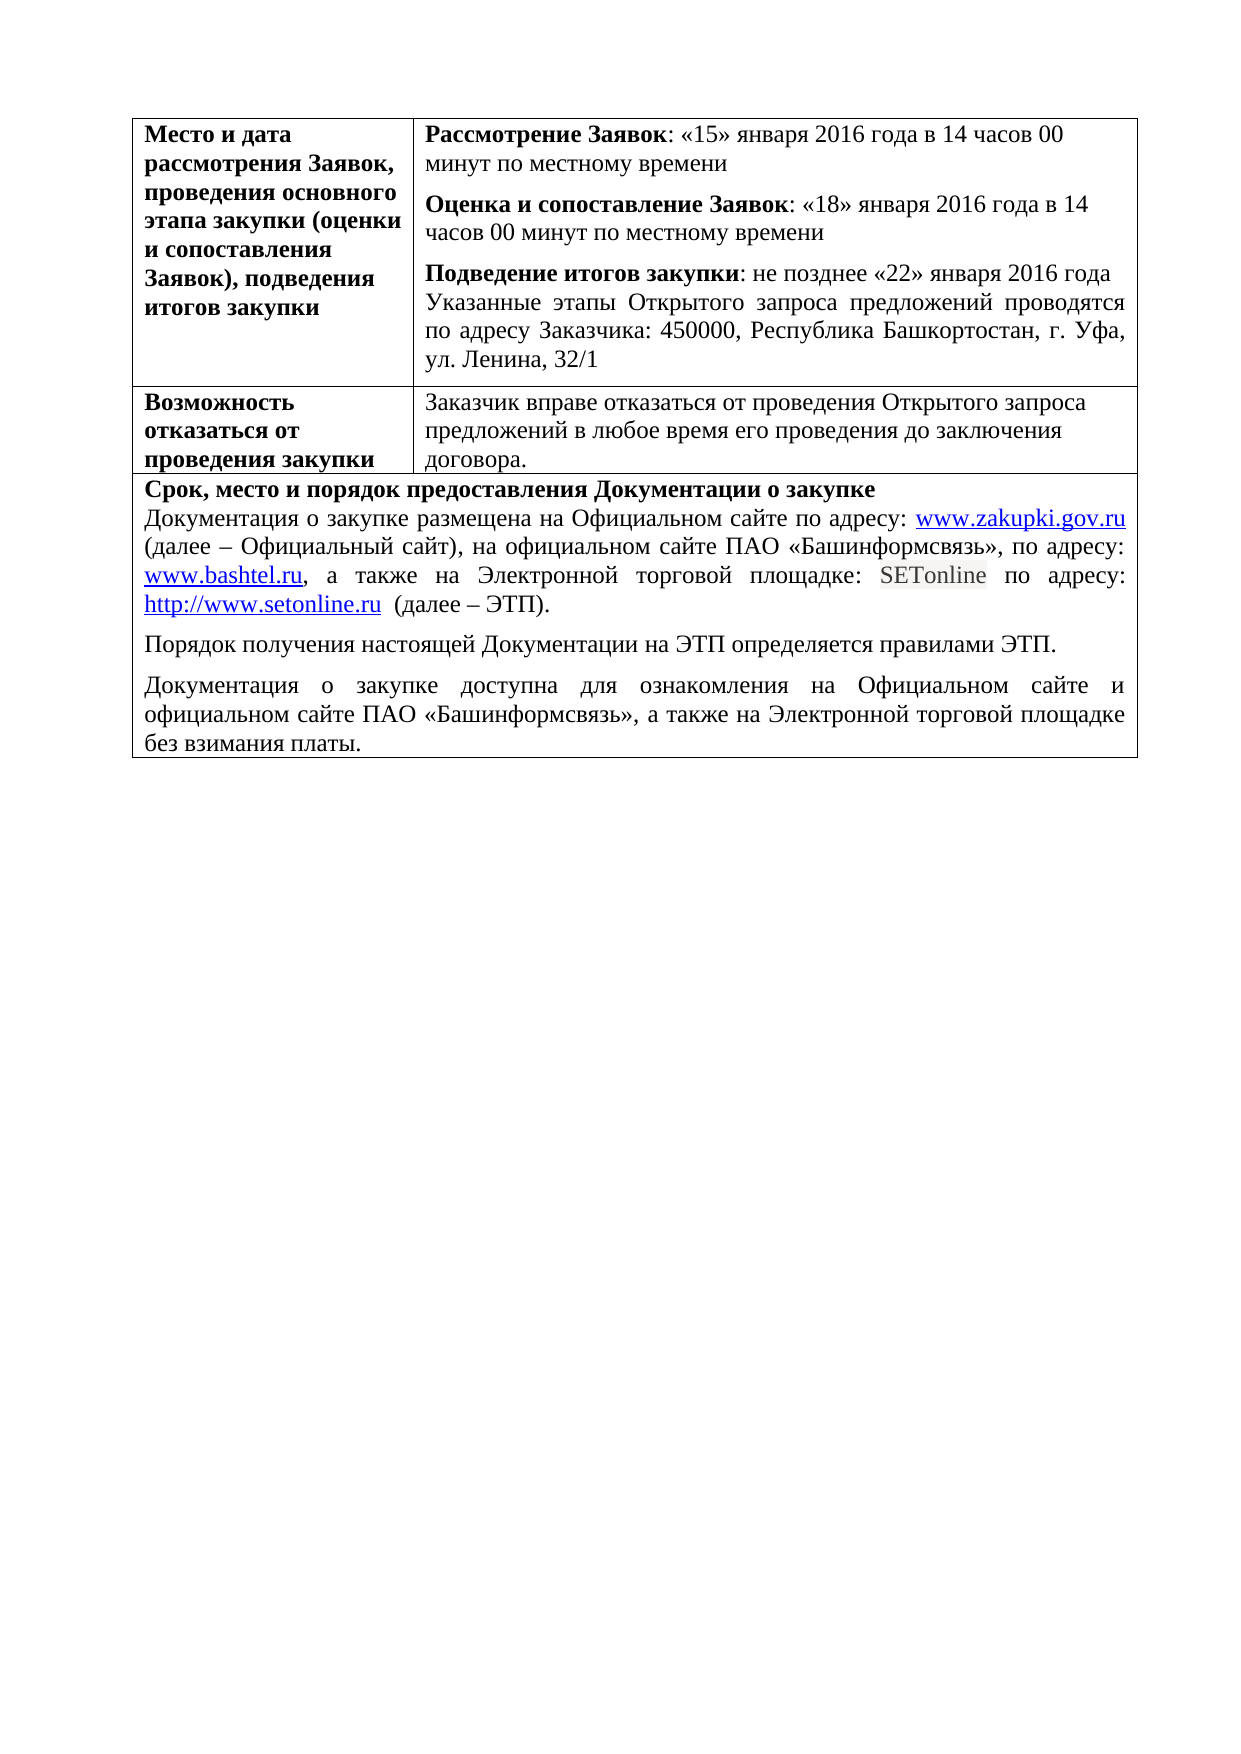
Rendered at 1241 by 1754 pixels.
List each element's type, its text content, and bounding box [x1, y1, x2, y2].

table_cell Место и дата рассмотрения Заявок, проведения основного этапа закупки (оценки и сопоставления Заявок), подведения итогов закупки [133, 119, 413, 386]
table_cell Срок, место и порядок предоставления Документации о закупке Документация о закупке размещена на Официальном сайте по адресу: www.zakupki.gov.ru (далее – Официальный сайт), на официальном сайте ПАО «Башинформсвязь», по адресу: www.bashtel.ru, а также на Электронной торговой площадке: SETonline по адресу: http://www.setonline.ru (далее – ЭТП). Порядок получения настоящей Документации на ЭТП определяется правилами ЭТП. Документация о закупке доступна для ознакомления на Официальном сайте и официальном сайте ПАО «Башинформсвязь», а также на Электронной торговой площадке без взимания платы. [133, 474, 1137, 757]
table_cell Заказчик вправе отказаться от проведения Открытого запроса предложений в любое время его проведения до заключения договора. [414, 387, 1137, 473]
table_cell Возможность отказаться от проведения закупки [133, 387, 413, 473]
table_cell Рассмотрение Заявок: «15» января 2016 года в 14 часов 00 минут по местному времени Оценка и сопоставление Заявок: «18» января 2016 года в 14 часов 00 минут по местному времени Подведение итогов закупки: не позднее «22» января 2016 года Указанные этапы Открытого запроса предложений проводятся по адресу Заказчика: 450000, Республика Башкортостан, г. Уфа, ул. Ленина, 32/1 [414, 119, 1137, 386]
